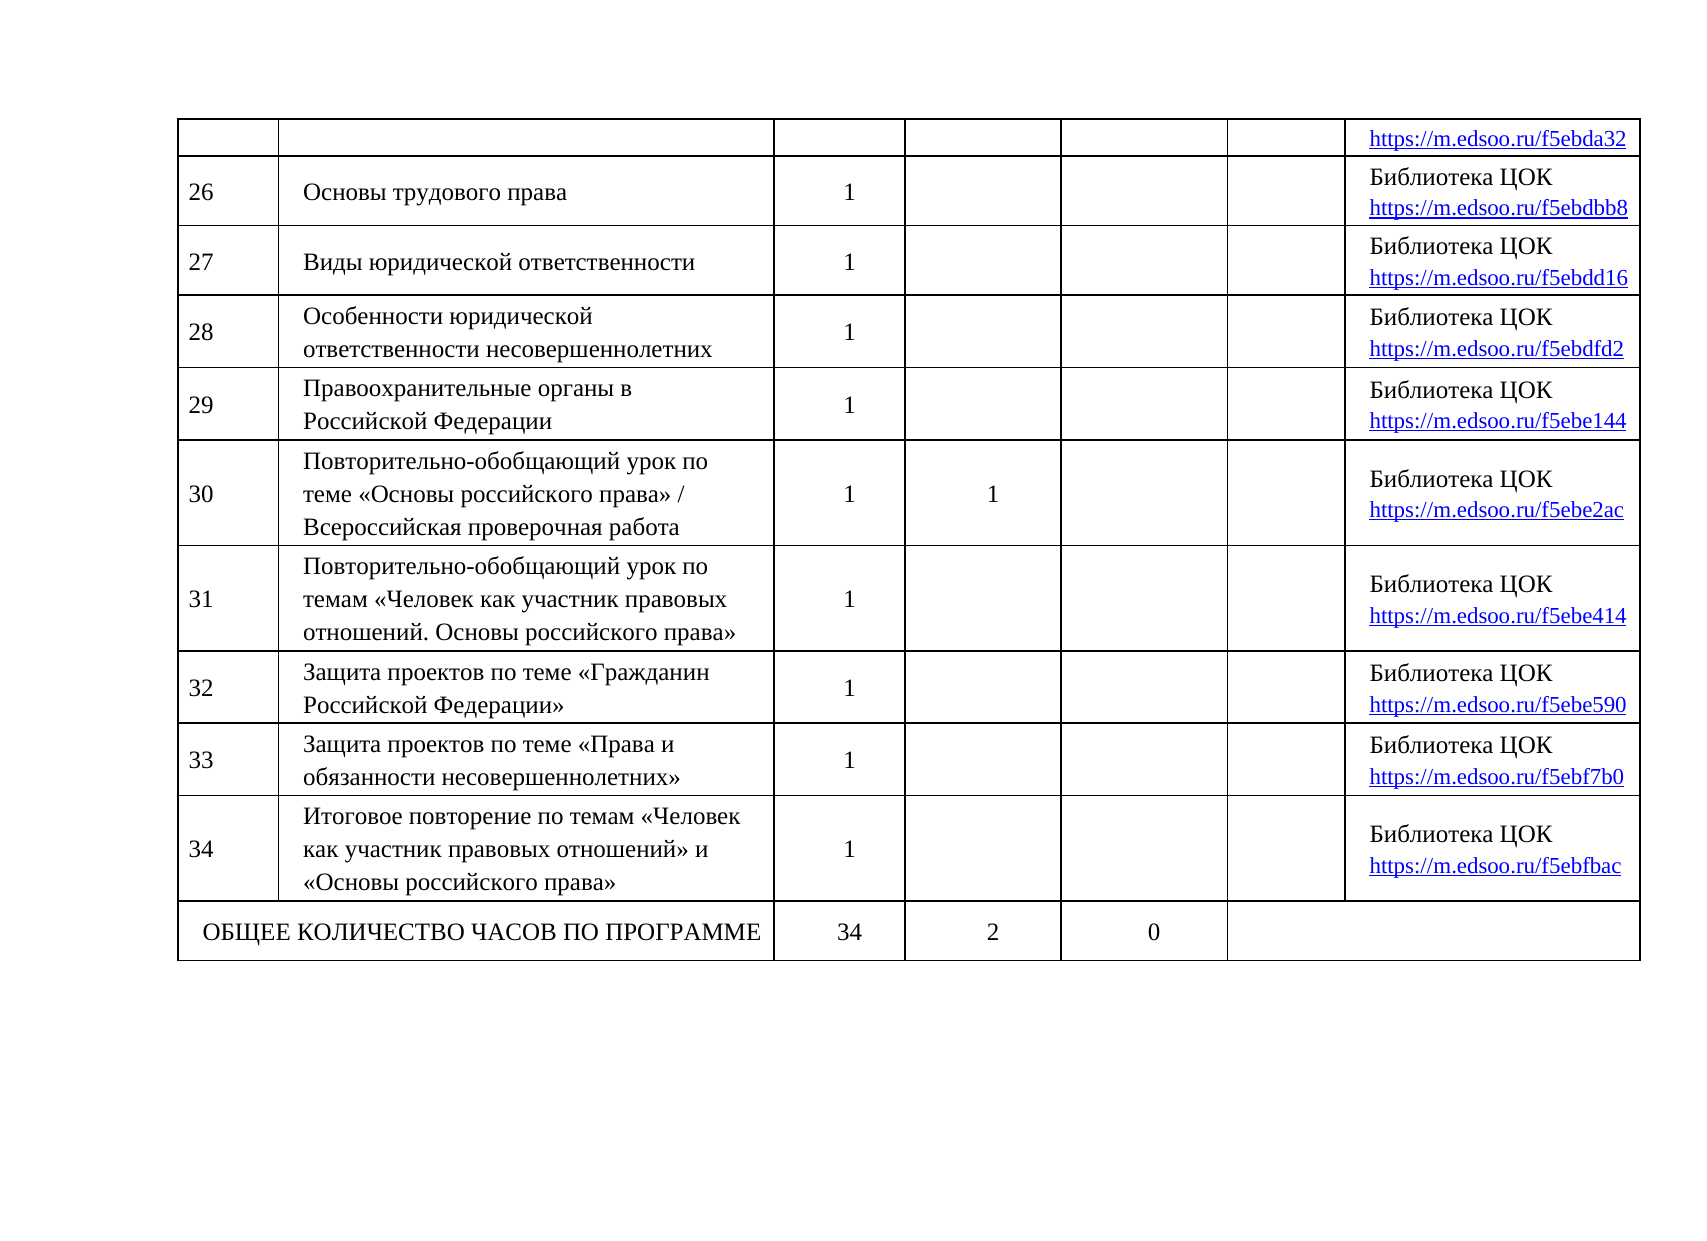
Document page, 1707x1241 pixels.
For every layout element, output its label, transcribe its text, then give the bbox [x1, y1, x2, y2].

table_cell 32 [179, 652, 278, 722]
table_cell [1062, 368, 1227, 439]
table_cell Библиотека ЦОК https://m.edsoo.ru/f5ebe2ac [1346, 441, 1639, 544]
table_cell 2 [906, 902, 1060, 959]
table_cell 1 [775, 652, 904, 722]
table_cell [1346, 120, 1639, 155]
table_cell [906, 157, 1060, 225]
table_cell 1 [775, 120, 904, 155]
table_cell 1 [775, 441, 904, 544]
table_cell Библиотека ЦОК https://m.edsoo.ru/f5ebe144 [1346, 368, 1639, 439]
table_cell [1228, 724, 1344, 795]
table_cell 31 [179, 546, 278, 650]
table_cell Библиотека ЦОК https://m.edsoo.ru/f5ebdfd2 [1346, 296, 1639, 367]
table_cell [906, 226, 1060, 294]
table_cell [906, 724, 1060, 795]
table_cell 1 [775, 157, 904, 225]
table_cell [1228, 796, 1344, 900]
table_cell Особенности юридической ответственности несовершеннолетних [279, 296, 773, 367]
table_cell 34 [775, 902, 904, 959]
table_cell 1 [775, 724, 904, 795]
table_cell Правоохранительные органы в Российской Федерации [279, 368, 773, 439]
table_cell Виды юридической ответственности [279, 226, 773, 294]
table_cell [1228, 296, 1344, 367]
table_cell [1062, 157, 1227, 225]
table_cell Повторительно-обобщающий урок по темам «Человек как участник правовых отношений. Основы российского права» [279, 546, 773, 650]
table_cell [1228, 226, 1344, 294]
table_cell [1228, 441, 1344, 544]
table_cell [1062, 546, 1227, 650]
table_cell 1 [775, 796, 904, 900]
table_cell 34 [179, 796, 278, 900]
table_cell Библиотека ЦОК https://m.edsoo.ru/f5ebe414 [1346, 546, 1639, 650]
table_cell 25 [179, 120, 278, 155]
table_cell [906, 796, 1060, 900]
table_cell 30 [179, 441, 278, 544]
table_cell 27 [179, 226, 278, 294]
table_cell Итоговое повторение по темам «Человек как участник правовых отношений» и «Основы российского права» [279, 796, 773, 900]
table_cell 1 [775, 546, 904, 650]
table_cell [906, 652, 1060, 722]
table_cell Библиотека ЦОК https://m.edsoo.ru/f5ebf7b0 [1346, 724, 1639, 795]
table_cell 0 [1062, 902, 1227, 959]
table_cell 26 [179, 157, 278, 225]
table_cell 28 [179, 296, 278, 367]
table_cell 29 [179, 368, 278, 439]
table_cell Библиотека ЦОК https://m.edsoo.ru/f5ebdd16 [1346, 226, 1639, 294]
table_cell [906, 296, 1060, 367]
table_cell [279, 120, 773, 155]
table_cell [906, 546, 1060, 650]
table_cell [1062, 724, 1227, 795]
table_cell [1228, 368, 1344, 439]
table_cell [1062, 441, 1227, 544]
table_cell [1228, 652, 1344, 722]
table_cell [1228, 902, 1639, 959]
table_cell Повторительно-обобщающий урок по теме «Основы российского права» / Всероссийская проверочная работа [279, 441, 773, 544]
table_cell Основы трудового права [279, 157, 773, 225]
table_cell 1 [775, 226, 904, 294]
table_cell [1062, 652, 1227, 722]
table_cell ОБЩЕЕ КОЛИЧЕСТВО ЧАСОВ ПО ПРОГРАММЕ [179, 902, 773, 959]
table_cell [1062, 226, 1227, 294]
table_cell 1 [775, 368, 904, 439]
table_cell 1 [775, 296, 904, 367]
table_cell 33 [179, 724, 278, 795]
table_cell [1228, 120, 1344, 155]
table_cell [1062, 296, 1227, 367]
table_cell [906, 368, 1060, 439]
table_cell Защита проектов по теме «Права и обязанности несовершеннолетних» [279, 724, 773, 795]
table_cell [1062, 796, 1227, 900]
table_cell [1228, 546, 1344, 650]
table_cell [1062, 120, 1227, 155]
table_cell 1 [906, 441, 1060, 544]
table_cell Библиотека ЦОК https://m.edsoo.ru/f5ebe590 [1346, 652, 1639, 722]
table_cell Защита проектов по теме «Гражданин Российской Федерации» [279, 652, 773, 722]
table_cell [906, 120, 1060, 155]
table_cell Библиотека ЦОК https://m.edsoo.ru/f5ebfbac [1346, 796, 1639, 900]
table_cell Библиотека ЦОК https://m.edsoo.ru/f5ebdbb8 [1346, 157, 1639, 225]
table_cell [1228, 157, 1344, 225]
